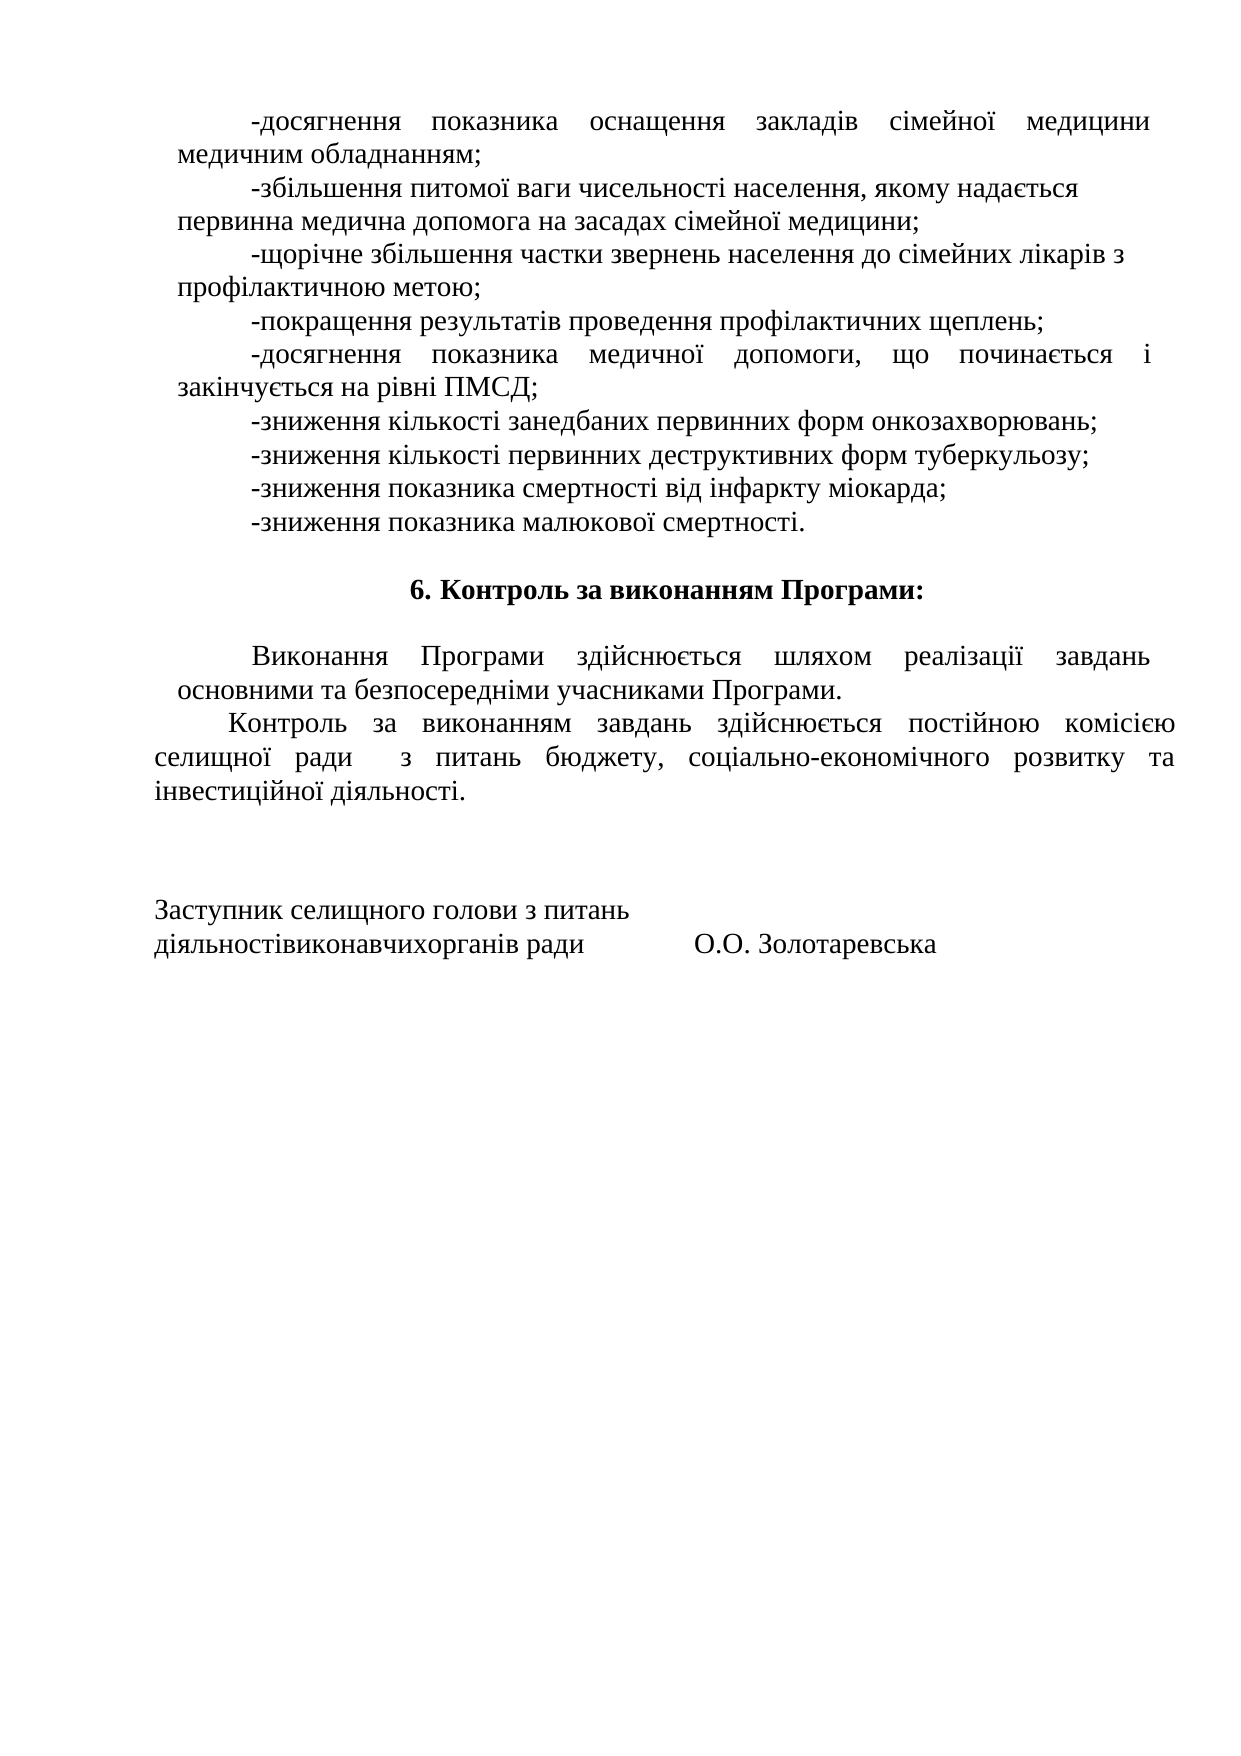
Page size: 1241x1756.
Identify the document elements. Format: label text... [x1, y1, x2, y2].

text -збільшення питомої ваги чисельності населення, якому надається первинна медична допомога на засадах сімейної медицини; [177, 170, 1176, 237]
text Контроль за виконанням завдань здійснюється постійною комісією селищної ради з питань бюджету, соціально-економічного розвитку та інвестиційної діяльності. [154, 706, 1176, 806]
text Виконання Програми здійснюється шляхом реалізації завдань основними та безпосередніми учасниками Програми. [177, 638, 1151, 706]
text -зниження кількості первинних деструктивних форм туберкульозу; [251, 437, 1176, 471]
text -зниження кількості занедбаних первинних форм онкозахворювань; [251, 403, 1176, 437]
text -щорічне збільшення частки звернень населення до сімейних лікарів з профілактичною метою; [177, 237, 1176, 303]
text -покращення результатів проведення профілактичних щеплень; [251, 303, 1176, 336]
text -досягнення показника оснащення закладів сімейної медицини медичним обладнанням; [177, 104, 1152, 169]
text -досягнення показника медичної допомоги, що починається і закінчується на рівні ПМСД; [177, 337, 1151, 403]
text -зниження показника смертності від інфаркту міокарда; [251, 471, 1176, 504]
text -зниження показника малюкової смертності. [251, 504, 1176, 538]
text Заступник селищного голови з питань діяльностівиконавчихорганів ради О.О. Золотаревська [154, 892, 1176, 959]
list Контроль за виконанням Програми: [409, 572, 1176, 606]
